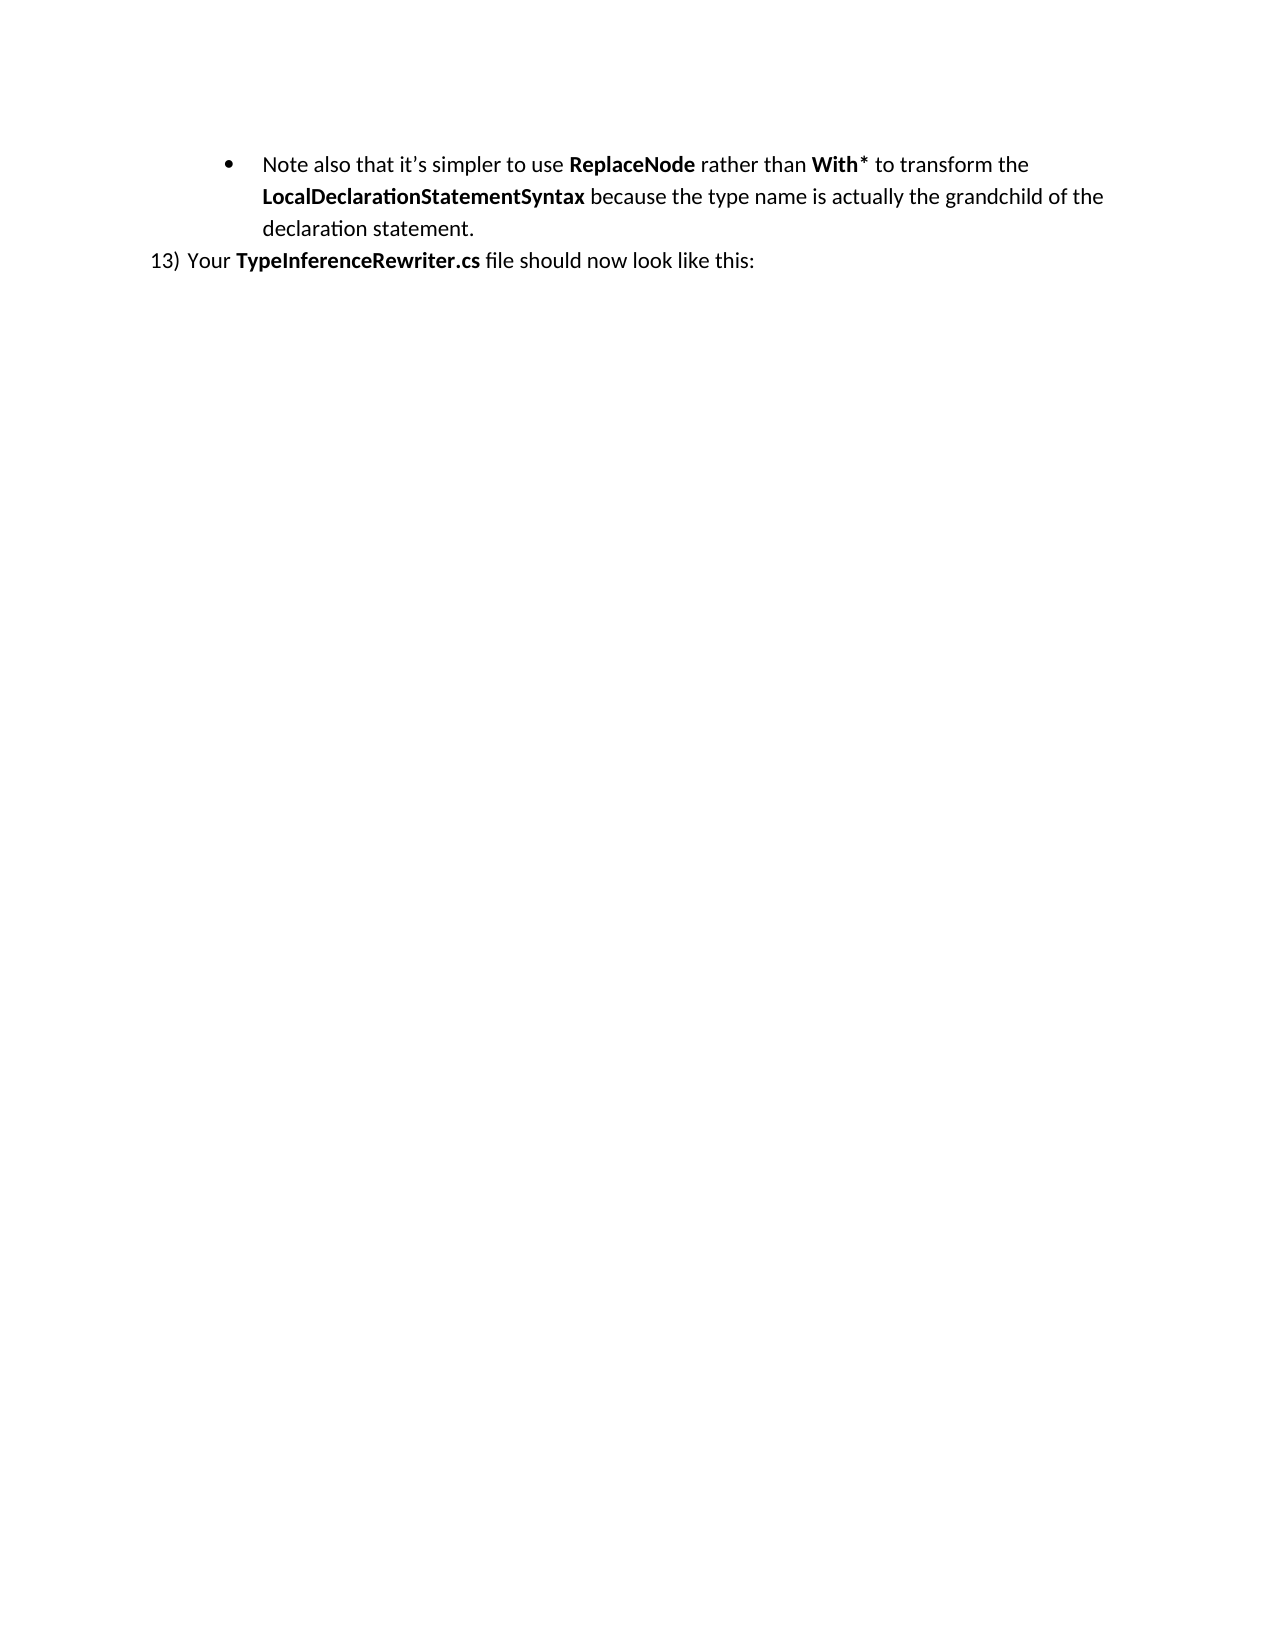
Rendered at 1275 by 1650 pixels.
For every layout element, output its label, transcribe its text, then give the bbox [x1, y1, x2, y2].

list Note also that it’s simpler to use ReplaceNode rather than With* to transform the LocalDeclarationStatementSyntax because the type name is actually the grandchild of the declaration statement. [225, 150, 1125, 242]
list Your TypeInferenceRewriter.cs file should now look like this: [150, 247, 1125, 274]
